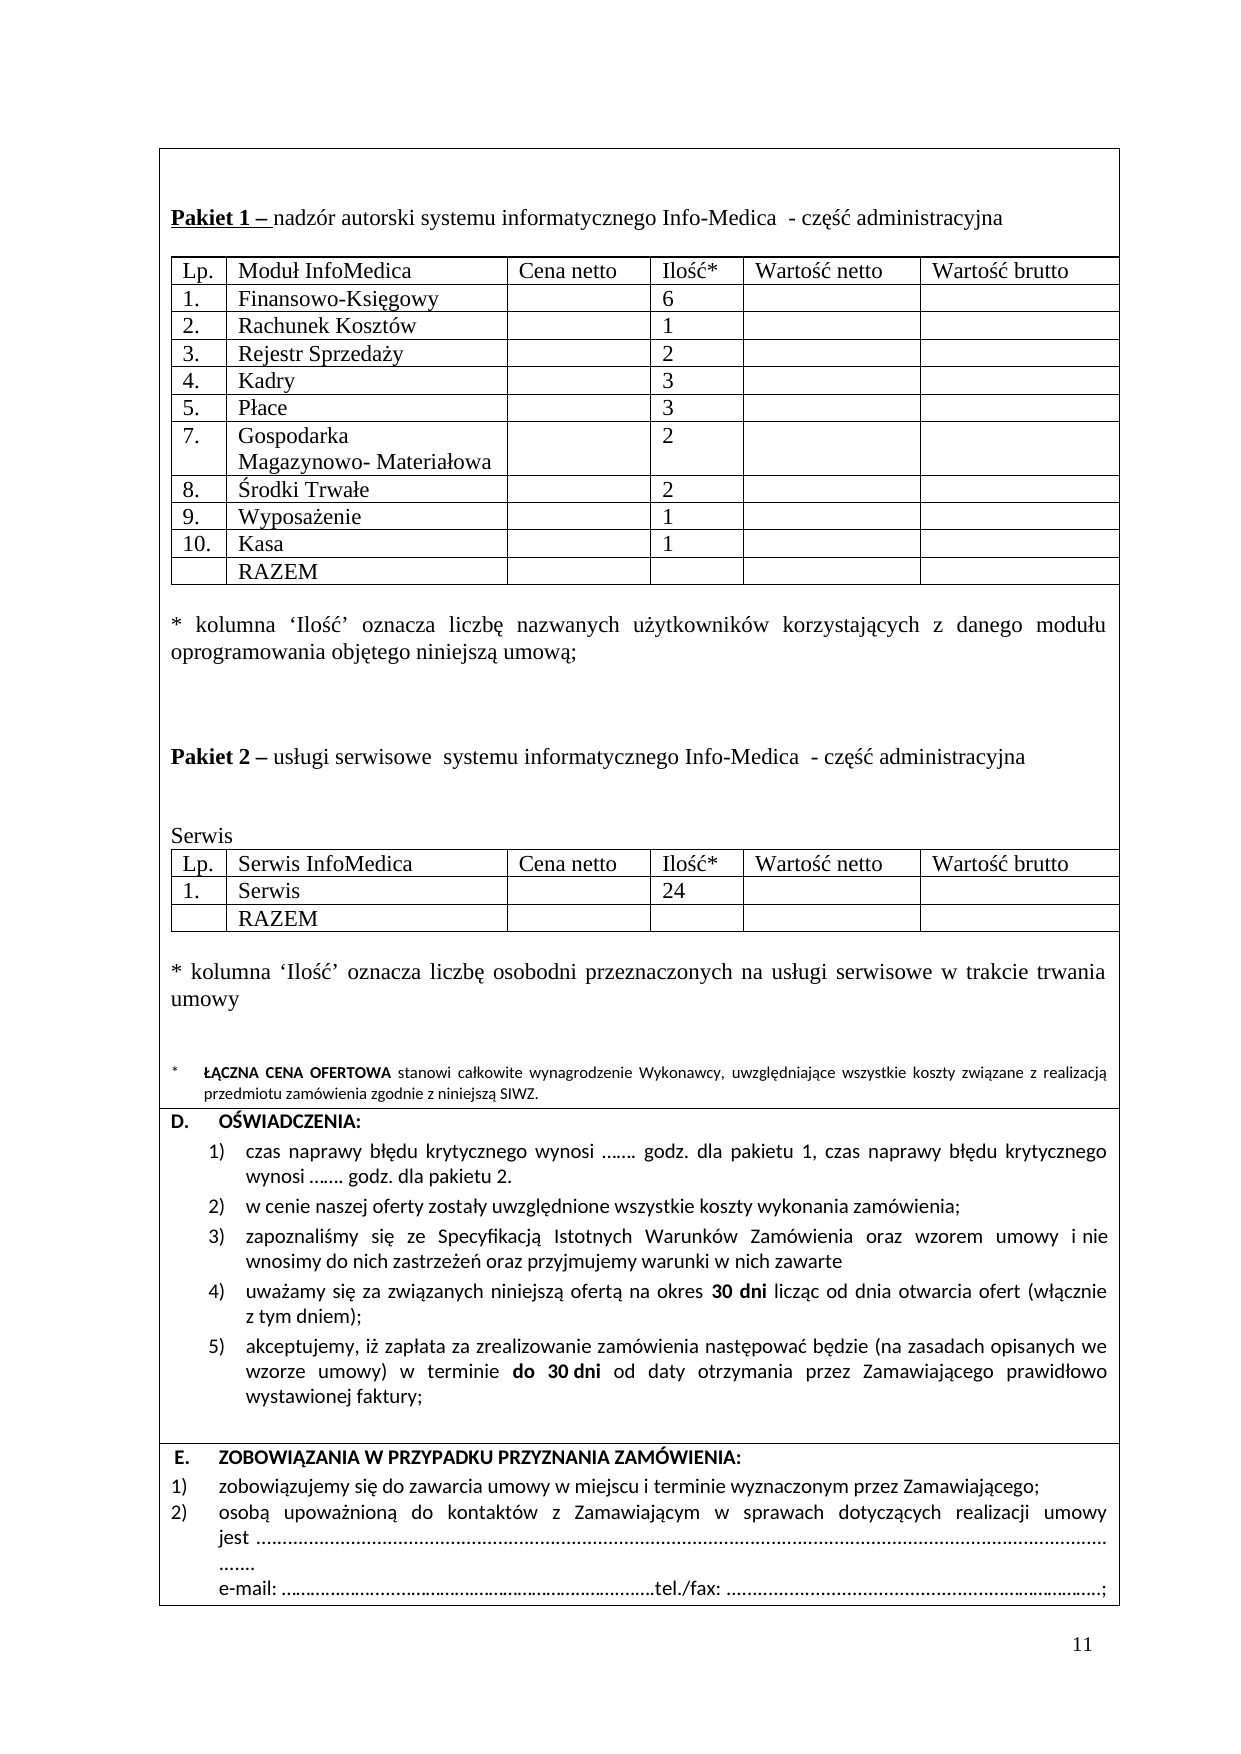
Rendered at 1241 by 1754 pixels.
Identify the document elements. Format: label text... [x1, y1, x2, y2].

table_cell OŚWIADCZENIA: czas naprawy błędu krytycznego wynosi ……. godz. dla pakietu 1, czas naprawy błędu krytycznego wynosi ……. godz. dla pakietu 2. w cenie naszej oferty zostały uwzględnione wszystkie koszty wykonania zamówienia; zapoznaliśmy się ze Specyfikacją Istotnych Warunków Zamówienia oraz wzorem umowy i nie wnosimy do nich zastrzeżeń oraz przyjmujemy warunki w nich zawarte uważamy się za związanych niniejszą ofertą na okres 30 dni licząc od dnia otwarcia ofert (włącznie z tym dniem); akceptujemy, iż zapłata za zrealizowanie zamówienia następować będzie (na zasadach opisanych we wzorze umowy) w terminie do 30 dni od daty otrzymania przez Zamawiającego prawidłowo wystawionej faktury; [160, 1109, 1119, 1443]
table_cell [160, 1444, 1119, 1605]
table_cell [160, 149, 1119, 1108]
